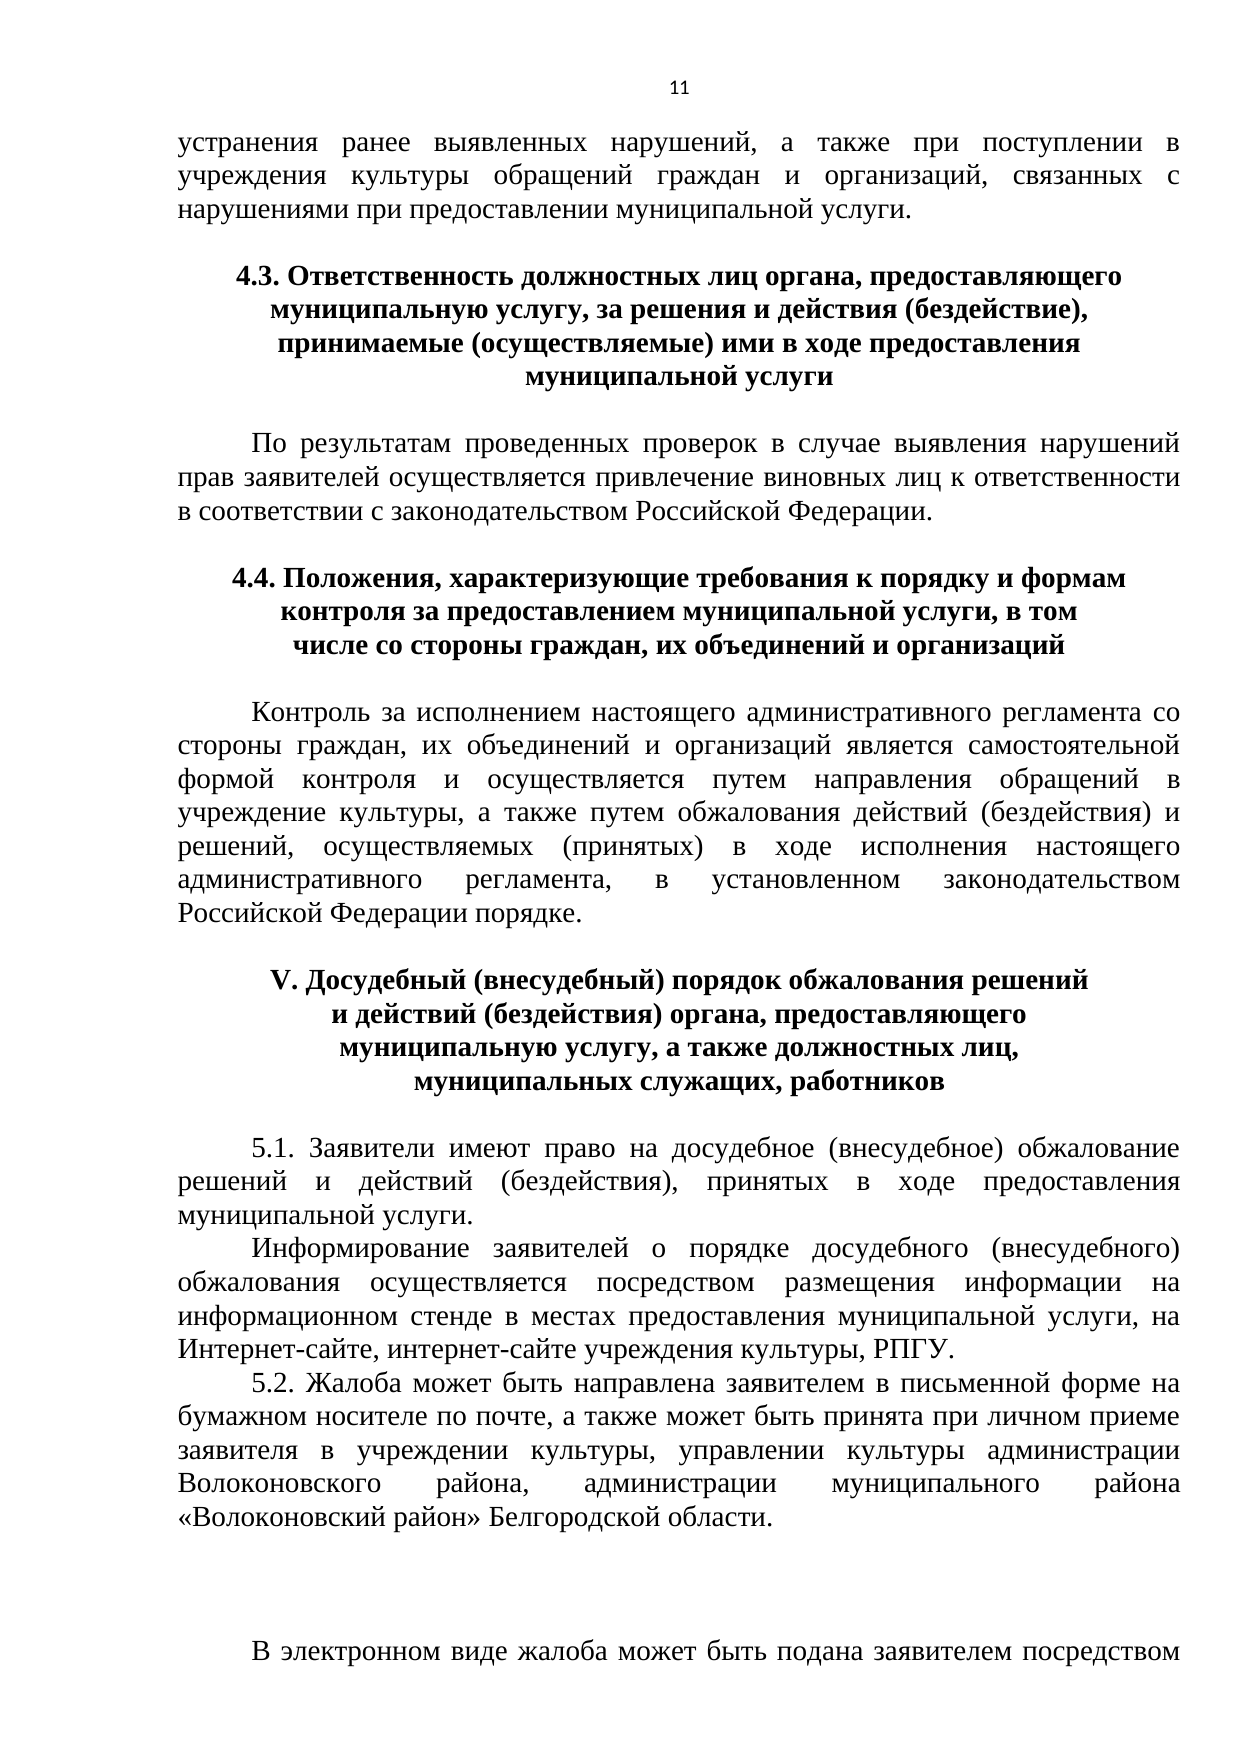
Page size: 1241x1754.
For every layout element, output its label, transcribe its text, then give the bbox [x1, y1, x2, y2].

title V. Досудебный (внесудебный) порядок обжалования решений [177, 962, 1181, 996]
title муниципальных служащих, работников [177, 1063, 1181, 1096]
title муниципальную услугу, а также должностных лиц, [177, 1029, 1181, 1063]
title контроля за предоставлением муниципальной услуги, в том [177, 593, 1181, 627]
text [177, 124, 1181, 224]
title муниципальную услугу, за решения и действия (бездействие), [177, 291, 1181, 325]
title принимаемые (осуществляемые) ими в ходе предоставления [177, 325, 1181, 358]
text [177, 1633, 1181, 1667]
title и действий (бездействия) органа, предоставляющего [177, 996, 1181, 1029]
title числе со стороны граждан, их объединений и организаций [177, 627, 1181, 660]
text По результатам проведенных проверок в случае выявления нарушений прав заявителей осуществляется привлечение виновных лиц к ответственности в соответствии с законодательством Российской Федерации. [177, 426, 1181, 526]
title 4.4. Положения, характеризующие требования к порядку и формам [177, 560, 1181, 593]
title муниципальной услуги [177, 358, 1181, 392]
title 4.3. Ответственность должностных лиц органа, предоставляющего [177, 258, 1181, 291]
text 5.2. Жалоба может быть направлена заявителем в письменной форме на бумажном носителе по почте, а также может быть принята при личном приеме заявителя в учреждении культуры, управлении культуры администрации Волоконовского района, администрации муниципального района «Волоконовский район» Белгородской области. [177, 1365, 1181, 1532]
text Контроль за исполнением настоящего административного регламента со стороны граждан, их объединений и организаций является самостоятельной формой контроля и осуществляется путем направления обращений в учреждение культуры, а также путем обжалования действий (бездействия) и решений, осуществляемых (принятых) в ходе исполнения настоящего административного регламента, в установленном законодательством Российской Федерации порядке. [177, 694, 1181, 929]
text Информирование заявителей о порядке досудебного (внесудебного) обжалования осуществляется посредством размещения информации на информационном стенде в местах предоставления муниципальной услуги, на Интернет-сайте, интернет-сайте учреждения культуры, РПГУ. [177, 1231, 1181, 1365]
text 5.1. Заявители имеют право на досудебное (внесудебное) обжалование решений и действий (бездействия), принятых в ходе предоставления муниципальной услуги. [177, 1130, 1181, 1231]
